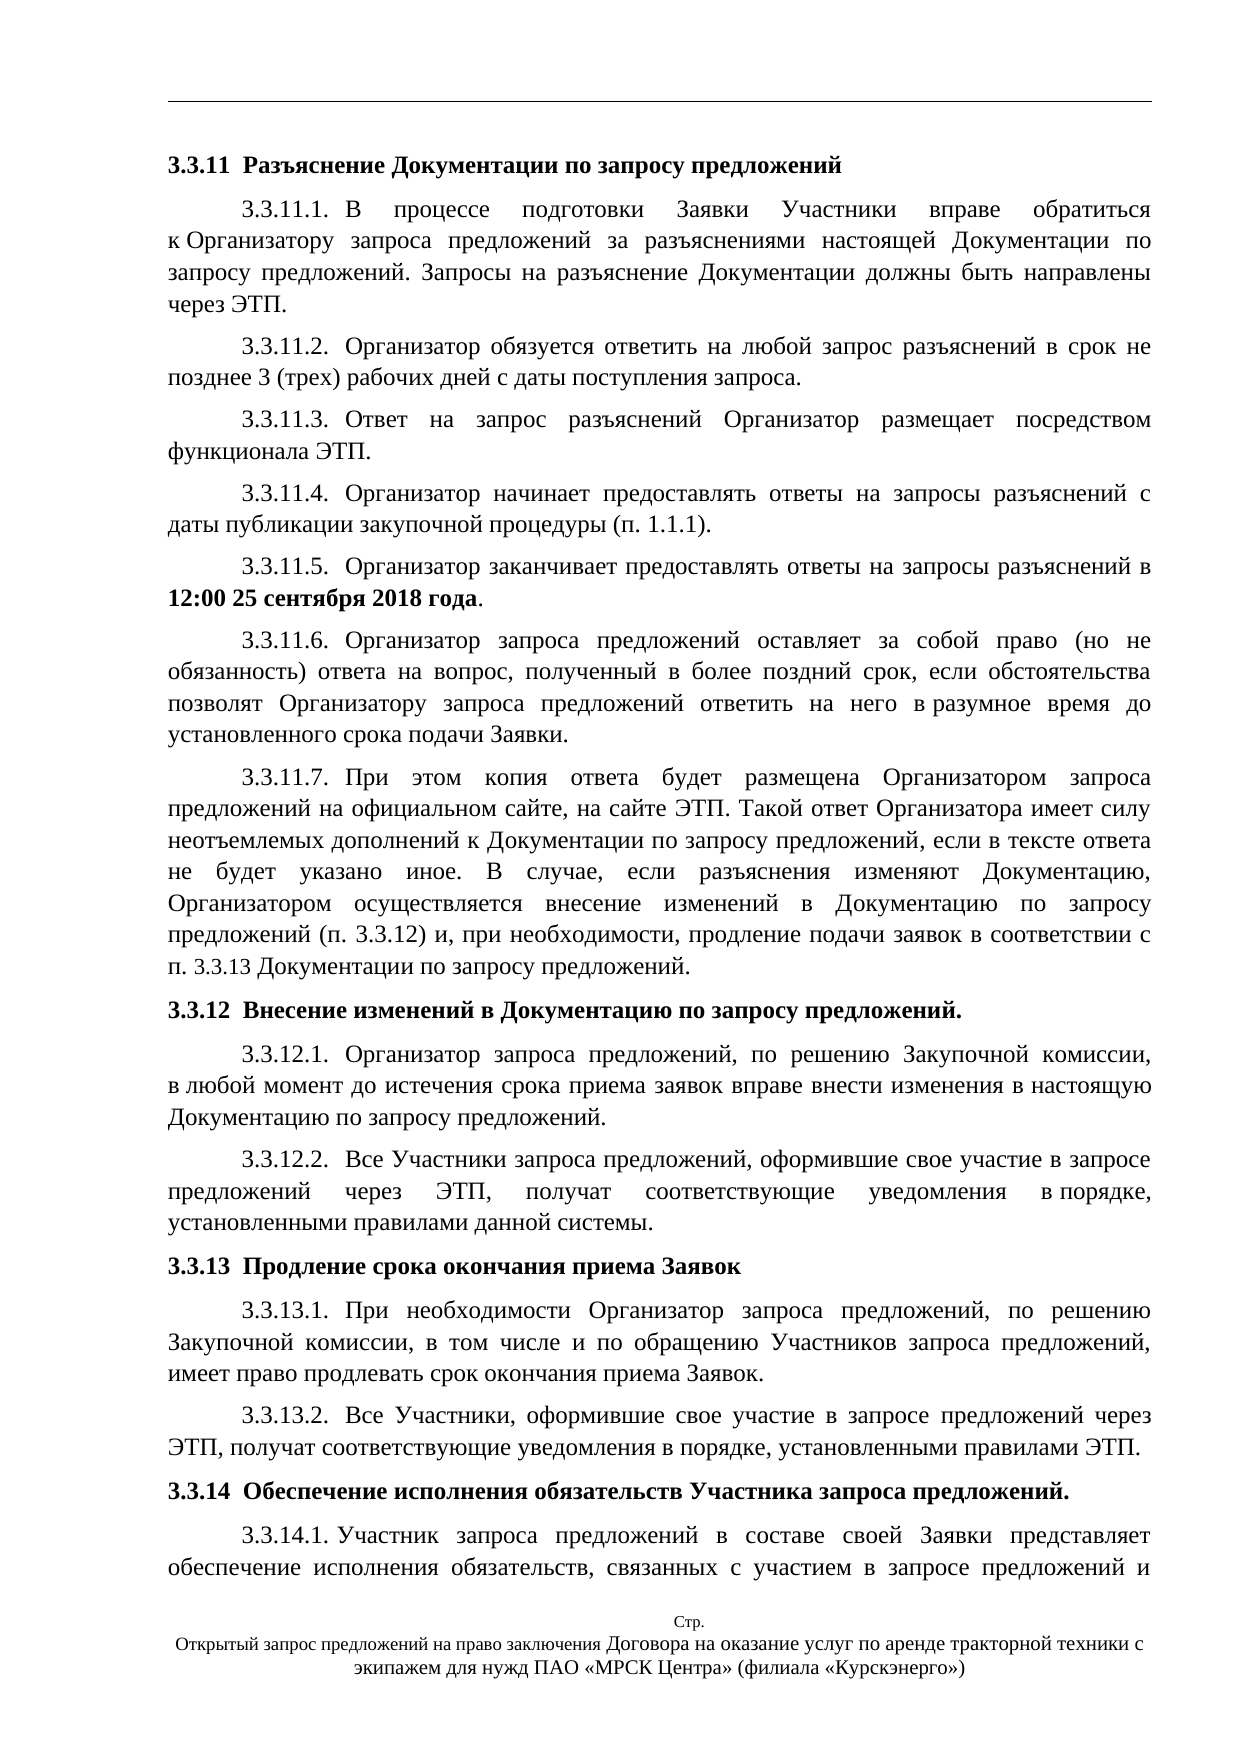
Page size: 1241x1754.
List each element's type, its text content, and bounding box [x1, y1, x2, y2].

list Организатор начинает предоставлять ответы на запросы разъяснений с даты публикации закупочной процедуры (п. 1.1.1). [168, 478, 1152, 538]
subtitle Внесение изменений в Документацию по запросу предложений. [168, 995, 1152, 1024]
list Организатор заканчивает предоставлять ответы на запросы разъяснений в 12:00 25 сентября 2018 года. [168, 551, 1152, 612]
list Организатор запроса предложений оставляет за собой право (но не обязанность) ответа на вопрос, полученный в более поздний срок, если обстоятельства позволят Организатору запроса предложений ответить на него в разумное время до установленного срока подачи Заявки. [168, 625, 1152, 748]
list Все Участники, оформившие свое участие в запросе предложений через ЭТП, получат соответствующие уведомления в порядке, установленными правилами ЭТП. [168, 1401, 1152, 1461]
list Организатор запроса предложений, по решению Закупочной комиссии, в любой момент до истечения срока приема заявок вправе внести изменения в настоящую Документацию по запросу предложений. [168, 1039, 1152, 1131]
list Организатор обязуется ответить на любой запрос разъяснений в срок не позднее 3 (трех) рабочих дней с даты поступления запроса. [168, 331, 1152, 391]
list При этом копия ответа будет размещена Организатором запроса предложений на официальном сайте, на сайте ЭТП. Такой ответ Организатора имеет силу неотъемлемых дополнений к Документации по запросу предложений, если в тексте ответа не будет указано иное. В случае, если разъяснения изменяют Документацию, Организатором осуществляется внесение изменений в Документацию по запросу предложений (п. 3.3.12) и, при необходимости, продление подачи заявок в соответствии с п. 3.3.13 Документации по запросу предложений. [168, 762, 1152, 980]
subtitle Продление срока окончания приема Заявок [168, 1251, 1152, 1280]
list Все Участники запроса предложений, оформившие свое участие в запросе предложений через ЭТП, получат соответствующие уведомления в порядке, установленными правилами данной системы. [168, 1144, 1152, 1236]
list Ответ на запрос разъяснений Организатор размещает посредством функционала ЭТП. [168, 404, 1152, 464]
subtitle Обеспечение исполнения обязательств Участника запроса предложений. [168, 1476, 1152, 1505]
subtitle Разъяснение Документации по запросу предложений [168, 150, 1152, 179]
list В процессе подготовки Заявки Участники вправе обратиться к Организатору запроса предложений за разъяснениями настоящей Документации по запросу предложений. Запросы на разъяснение Документации должны быть направлены через ЭТП. [168, 194, 1152, 317]
list При необходимости Организатор запроса предложений, по решению Закупочной комиссии, в том числе и по обращению Участников запроса предложений, имеет право продлевать срок окончания приема Заявок. [168, 1295, 1152, 1387]
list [168, 1520, 1152, 1581]
